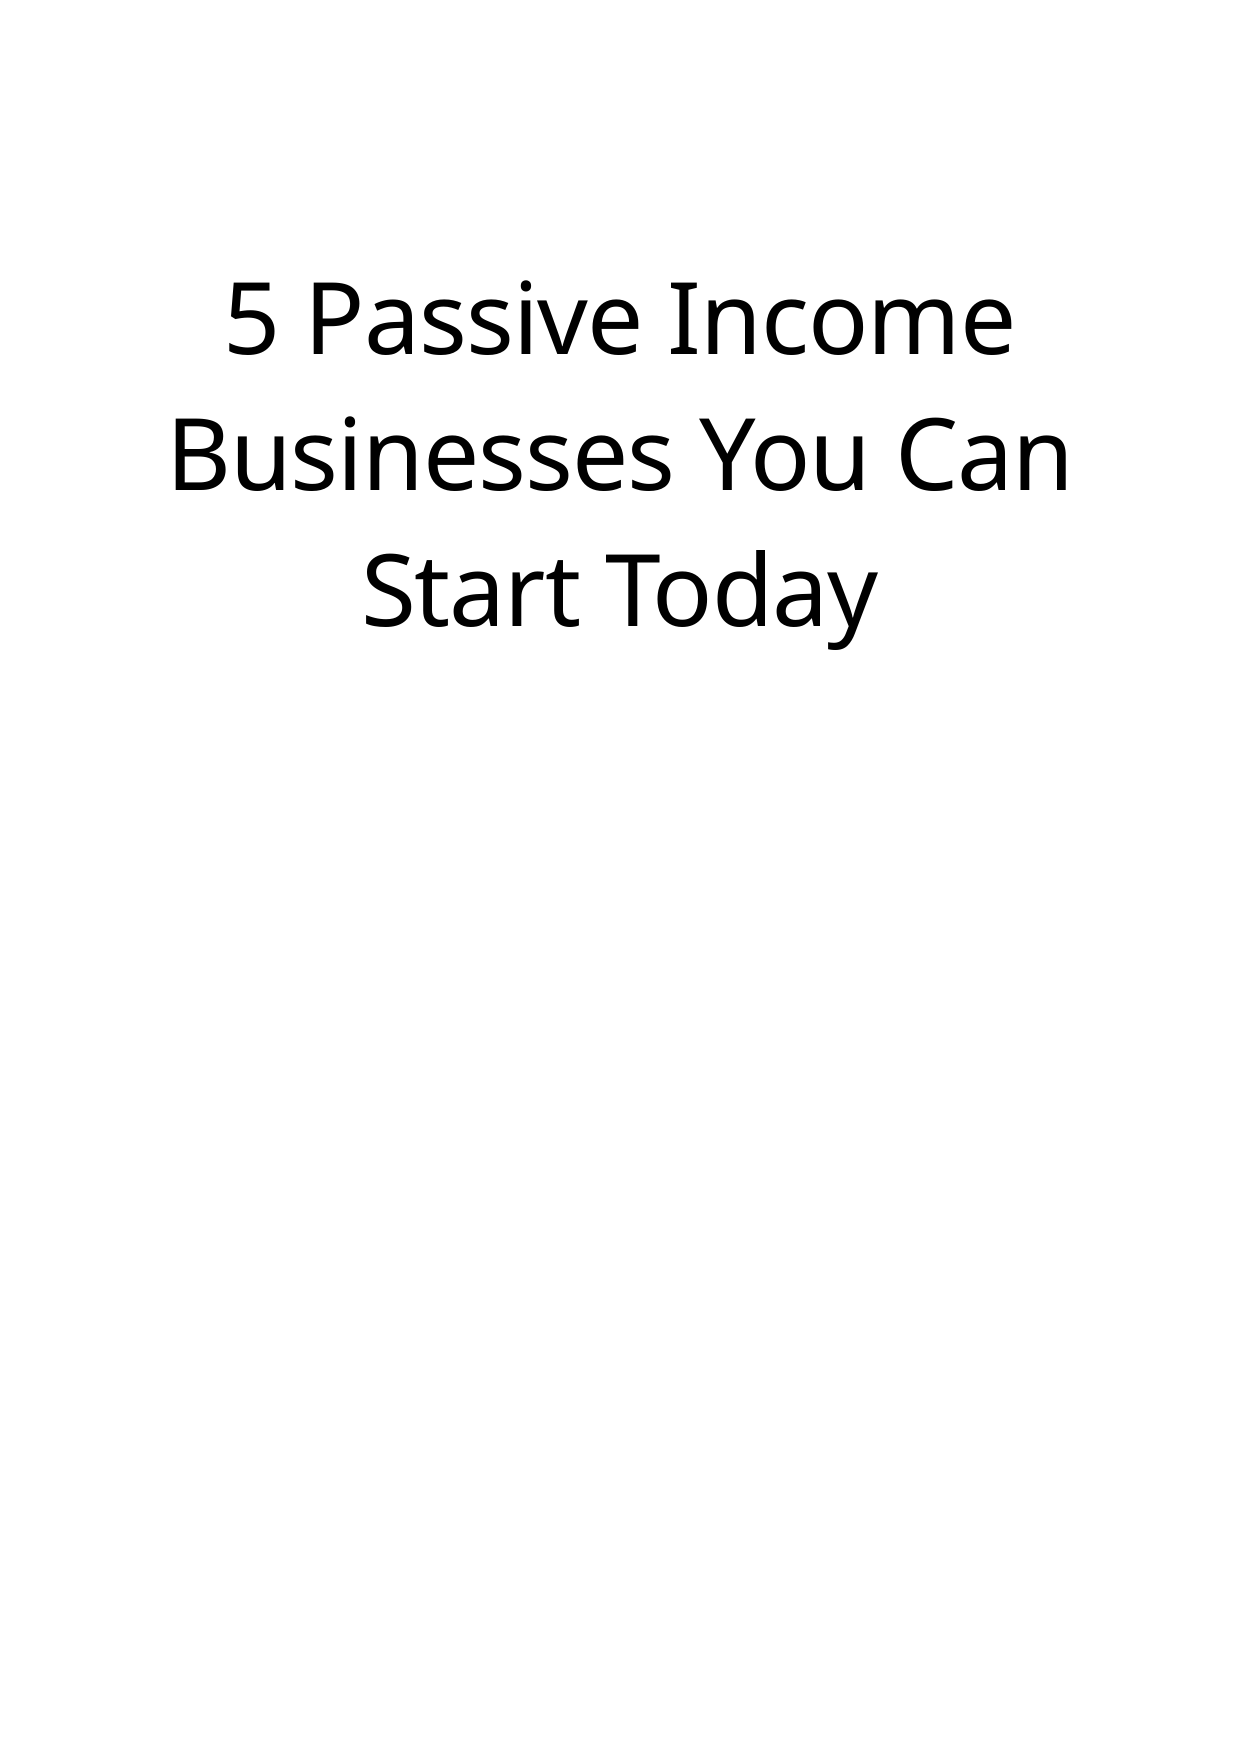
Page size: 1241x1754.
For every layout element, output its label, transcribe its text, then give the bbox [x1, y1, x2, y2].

text 5 Passive Income Businesses You Can Start Today [118, 247, 1122, 656]
